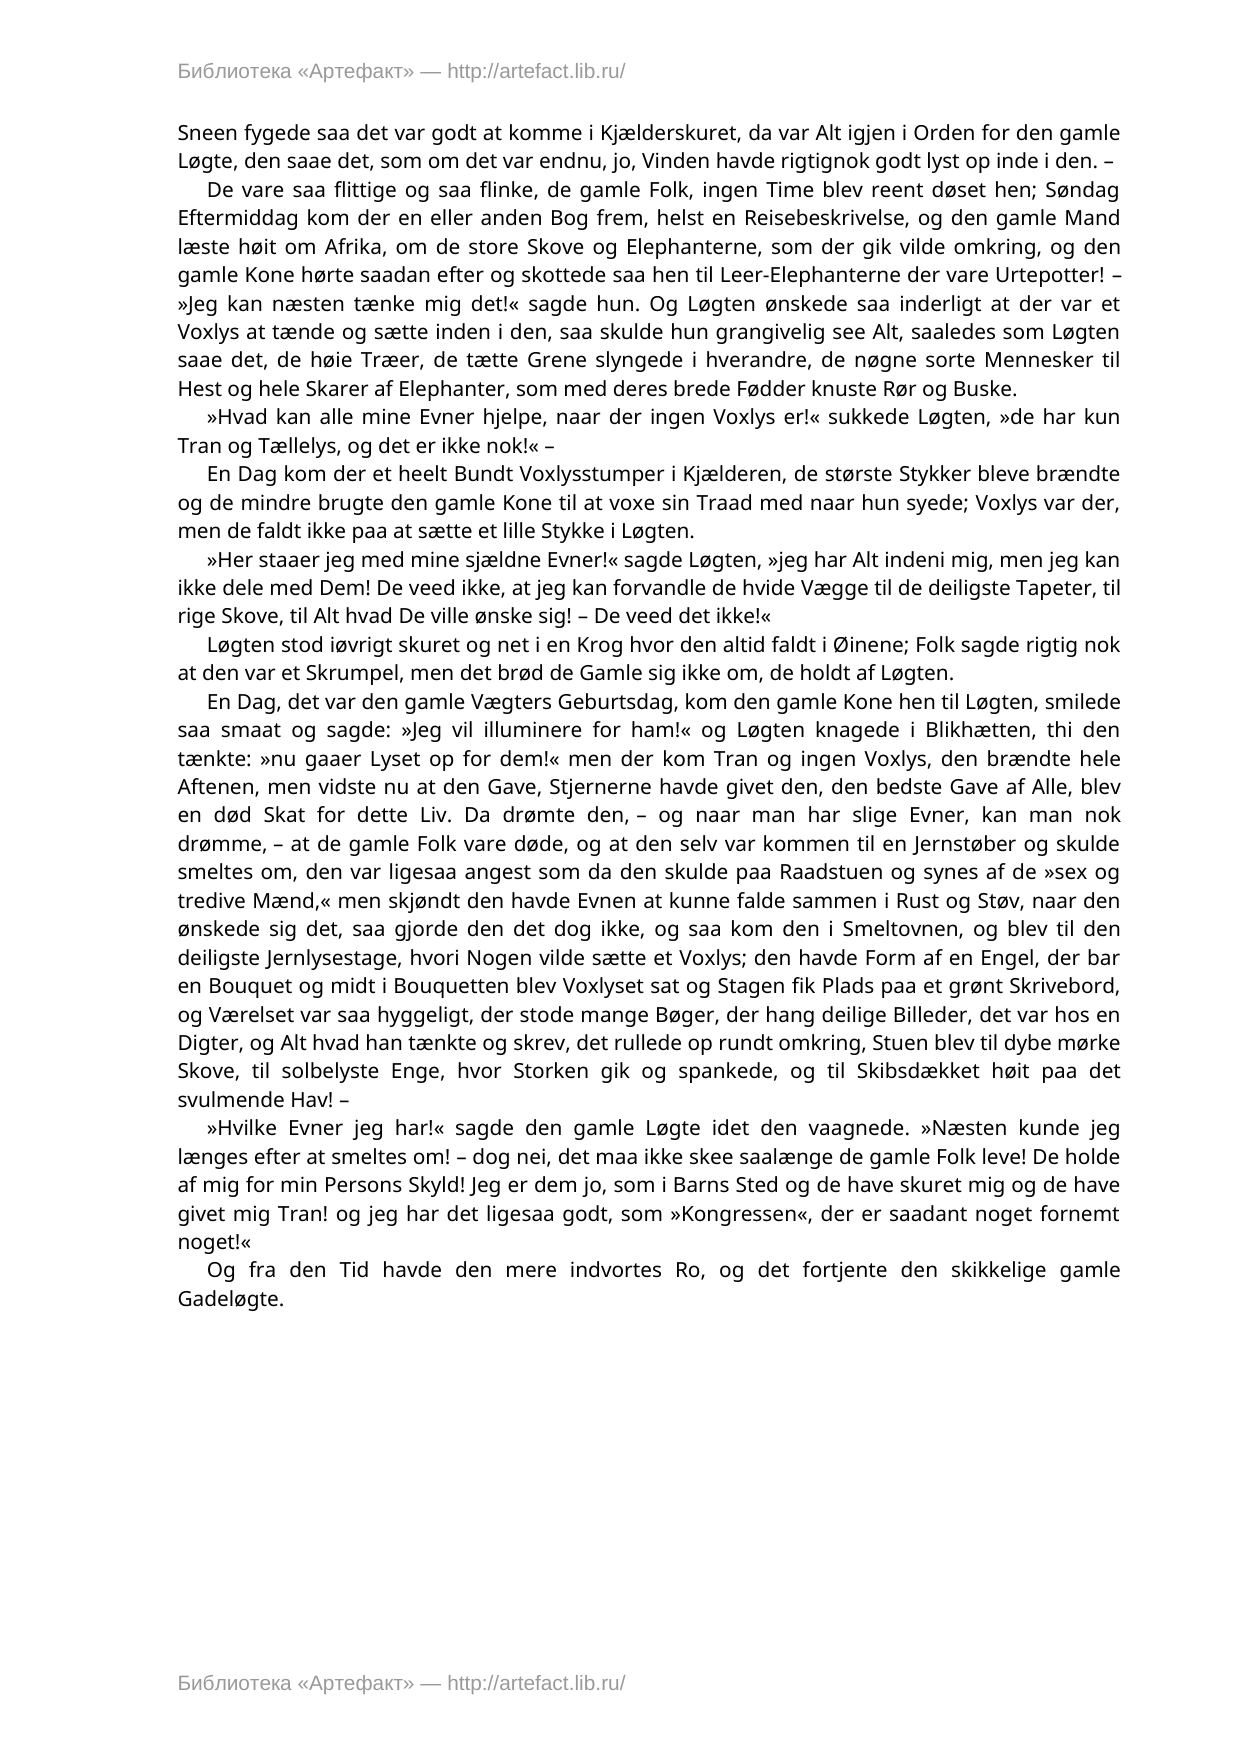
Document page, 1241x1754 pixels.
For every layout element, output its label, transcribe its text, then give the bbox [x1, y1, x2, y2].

text En Dag kom der et heelt Bundt Voxlysstumper i Kjælderen, de største Stykker bleve brændte og de mindre brugte den gamle Kone til at voxe sin Traad med naar hun syede; Voxlys var der, men de faldt ikke paa at sætte et lille Stykke i Løgten. [177, 459, 1122, 545]
text De vare saa flittige og saa flinke, de gamle Folk, ingen Time blev reent døset hen; Søndag Eftermiddag kom der en eller anden Bog frem, helst en Reisebeskrivelse, og den gamle Mand læste høit om Afrika, om de store Skove og Elephanterne, som der gik vilde omkring, og den gamle Kone hørte saadan efter og skottede saa hen til Leer-Elephanterne der vare Urtepotter! – »Jeg kan næsten tænke mig det!« sagde hun. Og Løgten ønskede saa inderligt at der var et Voxlys at tænde og sætte inden i den, saa skulde hun grangivelig see Alt, saaledes som Løgten saae det, de høie Træer, de tætte Grene slyngede i hverandre, de nøgne sorte Mennesker til Hest og hele Skarer af Elephanter, som med deres brede Fødder knuste Rør og Buske. [177, 175, 1122, 402]
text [177, 118, 1122, 175]
text »Hvilke Evner jeg har!« sagde den gamle Løgte idet den vaagnede. »Næsten kunde jeg længes efter at smeltes om! – dog nei, det maa ikke skee saalænge de gamle Folk leve! De holde af mig for min Persons Skyld! Jeg er dem jo, som i Barns Sted og de have skuret mig og de have givet mig Tran! og jeg har det ligesaa godt, som »Kongressen«, der er saadant noget fornemt noget!« [177, 1113, 1122, 1256]
text Løgten stod iøvrigt skuret og net i en Krog hvor den altid faldt i Øinene; Folk sagde rigtig nok at den var et Skrumpel, men det brød de Gamle sig ikke om, de holdt af Løgten. [177, 630, 1122, 687]
text Og fra den Tid havde den mere indvortes Ro, og det fortjente den skikkelige gamle Gadeløgte. [177, 1256, 1122, 1312]
text »Hvad kan alle mine Evner hjelpe, naar der ingen Voxlys er!« sukkede Løgten, »de har kun Tran og Tællelys, og det er ikke nok!« – [177, 402, 1122, 459]
text En Dag, det var den gamle Vægters Geburtsdag, kom den gamle Kone hen til Løgten, smilede saa smaat og sagde: »Jeg vil illuminere for ham!« og Løgten knagede i Blikhætten, thi den tænkte: »nu gaaer Lyset op for dem!« men der kom Tran og ingen Voxlys, den brændte hele Aftenen, men vidste nu at den Gave, Stjernerne havde givet den, den bedste Gave af Alle, blev en død Skat for dette Liv. Da drømte den, – og naar man har slige Evner, kan man nok drømme, – at de gamle Folk vare døde, og at den selv var kommen til en Jernstøber og skulde smeltes om, den var ligesaa angest som da den skulde paa Raadstuen og synes af de »sex og tredive Mænd,« men skjøndt den havde Evnen at kunne falde sammen i Rust og Støv, naar den ønskede sig det, saa gjorde den det dog ikke, og saa kom den i Smeltovnen, og blev til den deiligste Jernlysestage, hvori Nogen vilde sætte et Voxlys; den havde Form af en Engel, der bar en Bouquet og midt i Bouquetten blev Voxlyset sat og Stagen fik Plads paa et grønt Skrivebord, og Værelset var saa hyggeligt, der stode mange Bøger, der hang deilige Billeder, det var hos en Digter, og Alt hvad han tænkte og skrev, det rullede op rundt omkring, Stuen blev til dybe mørke Skove, til solbelyste Enge, hvor Storken gik og spankede, og til Skibsdækket høit paa det svulmende Hav! – [177, 687, 1122, 1113]
text »Her staaer jeg med mine sjældne Evner!« sagde Løgten, »jeg har Alt indeni mig, men jeg kan ikke dele med Dem! De veed ikke, at jeg kan forvandle de hvide Vægge til de deiligste Tapeter, til rige Skove, til Alt hvad De ville ønske sig! – De veed det ikke!« [177, 545, 1122, 630]
